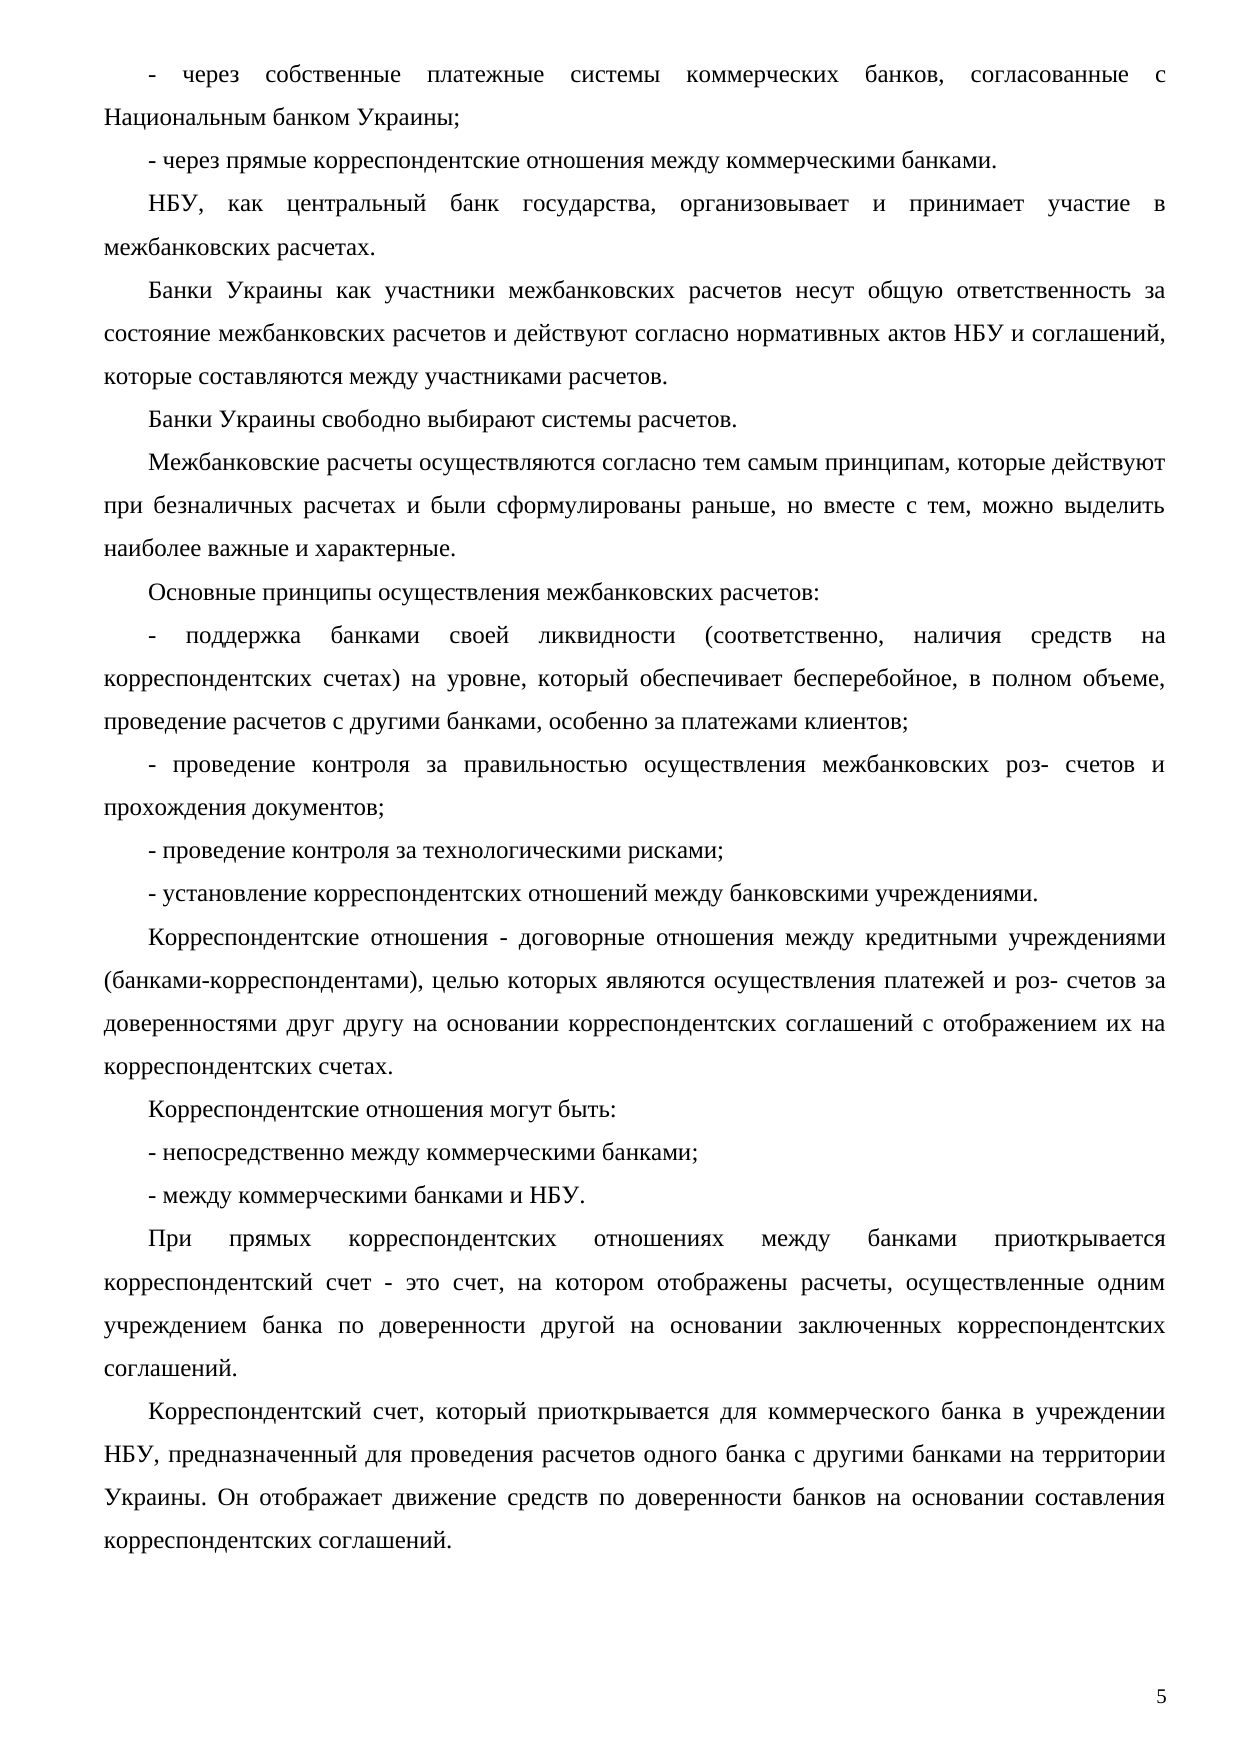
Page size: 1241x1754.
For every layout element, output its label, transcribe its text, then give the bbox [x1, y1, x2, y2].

text - проведение контроля за правильностью осуществления межбанковских роз- счетов и прохождения документов; [103, 749, 1167, 821]
text Банки Украины как участники межбанковских расчетов несут общую ответственность за состояние межбанковских расчетов и действуют согласно нормативных актов НБУ и соглашений, которые составляются между участниками расчетов. [103, 275, 1167, 390]
text - поддержка банками своей ликвидности (соответственно, наличия средств на корреспондентских счетах) на уровне, который обеспечивает бесперебойное, в полном объеме, проведение расчетов с другими банками, особенно за платежами клиентов; [103, 620, 1167, 735]
text Корреспондентский счет, который приоткрывается для коммерческого банка в учреждении НБУ, предназначенный для проведения расчетов одного банка с другими банками на территории Украины. Он отображает движение средств по доверенности банков на основании составления корреспондентских соглашений. [103, 1396, 1167, 1554]
text При прямых корреспондентских отношениях между банками приоткрывается корреспондентский счет - это счет, на котором отображены расчеты, осуществленные одним учреждением банка по доверенности другой на основании заключенных корреспондентских соглашений. [103, 1223, 1167, 1382]
text Межбанковские расчеты осуществляются согласно тем самым принципам, которые действуют при безналичных расчетах и были сформулированы раньше, но вместе с тем, можно выделить наиболее важные и характерные. [103, 447, 1167, 562]
text - между коммерческими банками и НБУ. [103, 1180, 1167, 1209]
text - непосредственно между коммерческими банками; [103, 1137, 1167, 1166]
text - через прямые корреспондентские отношения между коммерческими банками. [103, 145, 1167, 174]
text НБУ, как центральный банк государства, организовывает и принимает участие в межбанковских расчетах. [103, 188, 1167, 260]
text - проведение контроля за технологическими рисками; [103, 835, 1167, 864]
text Банки Украины свободно выбирают системы расчетов. [103, 404, 1167, 433]
text Корреспондентские отношения могут быть: [103, 1094, 1167, 1123]
text Основные принципы осуществления межбанковских расчетов: [103, 577, 1167, 605]
text - установление корреспондентских отношений между банковскими учреждениями. [103, 878, 1167, 907]
text Корреспондентские отношения - договорные отношения между кредитными учреждениями (банками-корреспондентами), целью которых являются осуществления платежей и роз- счетов за доверенностями друг другу на основании корреспондентских соглашений с отображением их на корреспондентских счетах. [103, 922, 1167, 1080]
text - через собственные платежные системы коммерческих банков, согласованные с Национальным банком Украины; [103, 59, 1167, 131]
